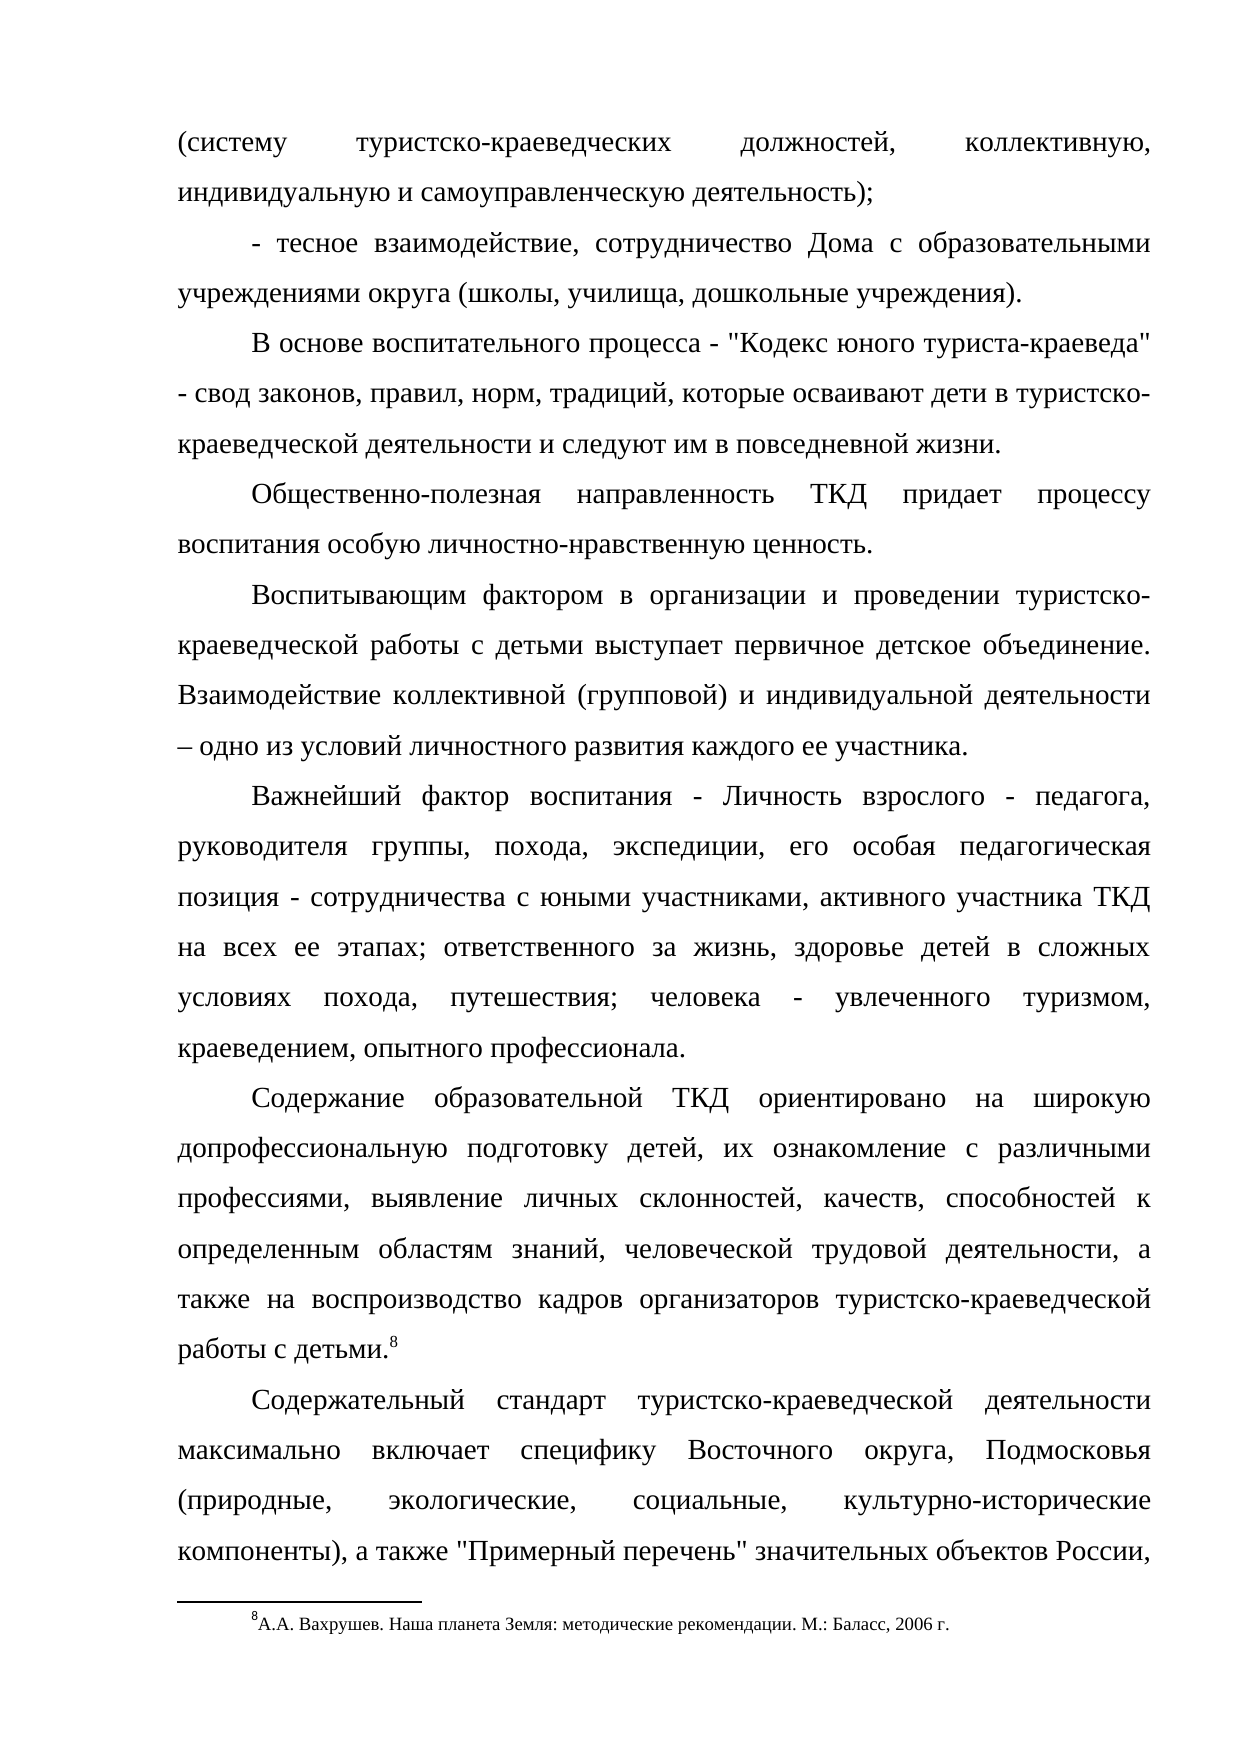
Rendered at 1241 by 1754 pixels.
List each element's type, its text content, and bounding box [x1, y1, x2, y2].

text - тесное взаимодействие, сотрудничество Дома с образовательными учреждениями округа (школы, училища, дошкольные учреждения). [177, 225, 1152, 308]
text Общественно-полезная направленность ТКД придает процессу воспитания особую личностно-нравственную ценность. [177, 476, 1152, 560]
text Содержание образовательной ТКД ориентировано на широкую допрофессиональную подготовку детей, их ознакомление с различными профессиями, выявление личных склонностей, качеств, способностей к определенным областям знаний, человеческой трудовой деятельности, а также на воспроизводство кадров организаторов туристско-краеведческой работы с детьми. [177, 1080, 1152, 1365]
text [177, 1382, 1152, 1566]
text Важнейший фактор воспитания - Личность взрослого - педагога, руководителя группы, похода, экспедиции, его особая педагогическая позиция - сотрудничества с юными участниками, активного участника ТКД на всех ее этапах; ответственного за жизнь, здоровье детей в сложных условиях похода, путешествия; человека - увлеченного туризмом, краеведением, опытного профессионала. [177, 778, 1152, 1063]
text Воспитывающим фактором в организации и проведении туристско-краеведческой работы с детьми выступает первичное детское объединение. Взаимодействие коллективной (групповой) и индивидуальной деятельности – одно из условий личностного развития каждого ее участника. [177, 577, 1152, 761]
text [177, 124, 1152, 208]
text В основе воспитательного процесса - "Кодекс юного туриста-краеведа" - свод законов, правил, норм, традиций, которые осваивают дети в туристско-краеведческой деятельности и следуют им в повседневной жизни. [177, 325, 1152, 459]
